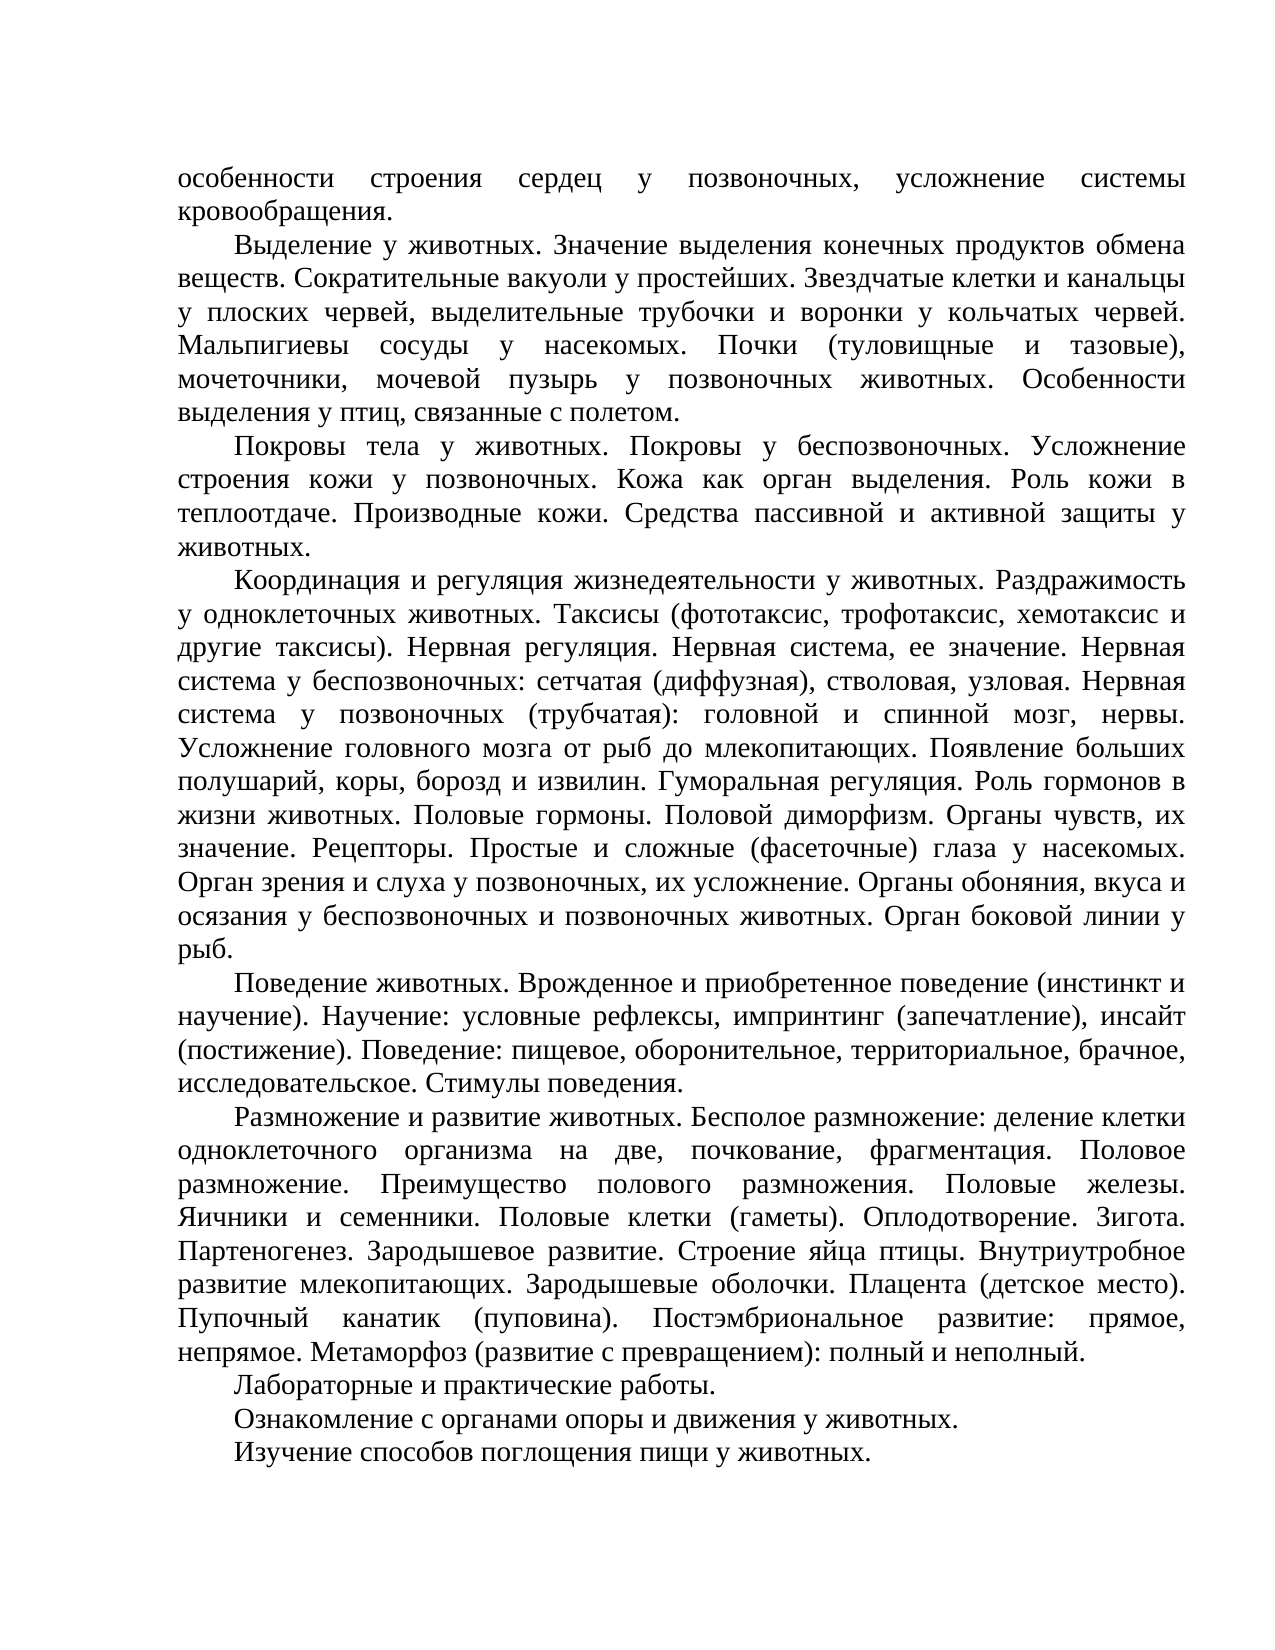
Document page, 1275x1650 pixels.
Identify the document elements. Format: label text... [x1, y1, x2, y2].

text Координация и регуляция жизнедеятельности у животных. Раздражимость у одноклеточных животных. Таксисы (фототаксис, трофотаксис, хемотаксис и другие таксисы). Нервная регуляция. Нервная система, ее значение. Нервная система у беспозвоночных: сетчатая (диффузная), стволовая, узловая. Нервная система у позвоночных (трубчатая): головной и спинной мозг, нервы. Усложнение головного мозга от рыб до млекопитающих. Появление больших полушарий, коры, борозд и извилин. Гуморальная регуляция. Роль гормонов в жизни животных. Половые гормоны. Половой диморфизм. Органы чувств, их значение. Рецепторы. Простые и сложные (фасеточные) глаза у насекомых. Орган зрения и слуха у позвоночных, их усложнение. Органы обоняния, вкуса и осязания у беспозвоночных и позвоночных животных. Орган боковой линии у рыб. [177, 562, 1186, 965]
text Выделение у животных. Значение выделения конечных продуктов обмена веществ. Сократительные вакуоли у простейших. Звездчатые клетки и канальцы у плоских червей, выделительные трубочки и воронки у кольчатых червей. Мальпигиевы сосуды у насекомых. Почки (туловищные и тазовые), мочеточники, мочевой пузырь у позвоночных животных. Особенности выделения у птиц, связанные с полетом. [177, 227, 1186, 428]
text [177, 160, 1186, 227]
text Поведение животных. Врожденное и приобретенное поведение (инстинкт и научение). Научение: условные рефлексы, импринтинг (запечатление), инсайт (постижение). Поведение: пищевое, оборонительное, территориальное, брачное, исследовательское. Стимулы поведения. [177, 965, 1186, 1099]
text Ознакомление с органами опоры и движения у животных. [177, 1401, 1186, 1434]
text Покровы тела у животных. Покровы у беспозвоночных. Усложнение строения кожи у позвоночных. Кожа как орган выделения. Роль кожи в теплоотдаче. Производные кожи. Средства пассивной и активной защиты у животных. [177, 428, 1186, 562]
text Размножение и развитие животных. Бесполое размножение: деление клетки одноклеточного организма на две, почкование, фрагментация. Половое размножение. Преимущество полового размножения. Половые железы. Яичники и семенники. Половые клетки (гаметы). Оплодотворение. Зигота. Партеногенез. Зародышевое развитие. Строение яйца птицы. Внутриутробное развитие млекопитающих. Зародышевые оболочки. Плацента (детское место). Пупочный канатик (пуповина). Постэмбриональное развитие: прямое, непрямое. Метаморфоз (развитие с превращением): полный и неполный. [177, 1099, 1186, 1367]
text Изучение способов поглощения пищи у животных. [177, 1434, 1186, 1468]
text Лабораторные и практические работы. [177, 1367, 1186, 1401]
